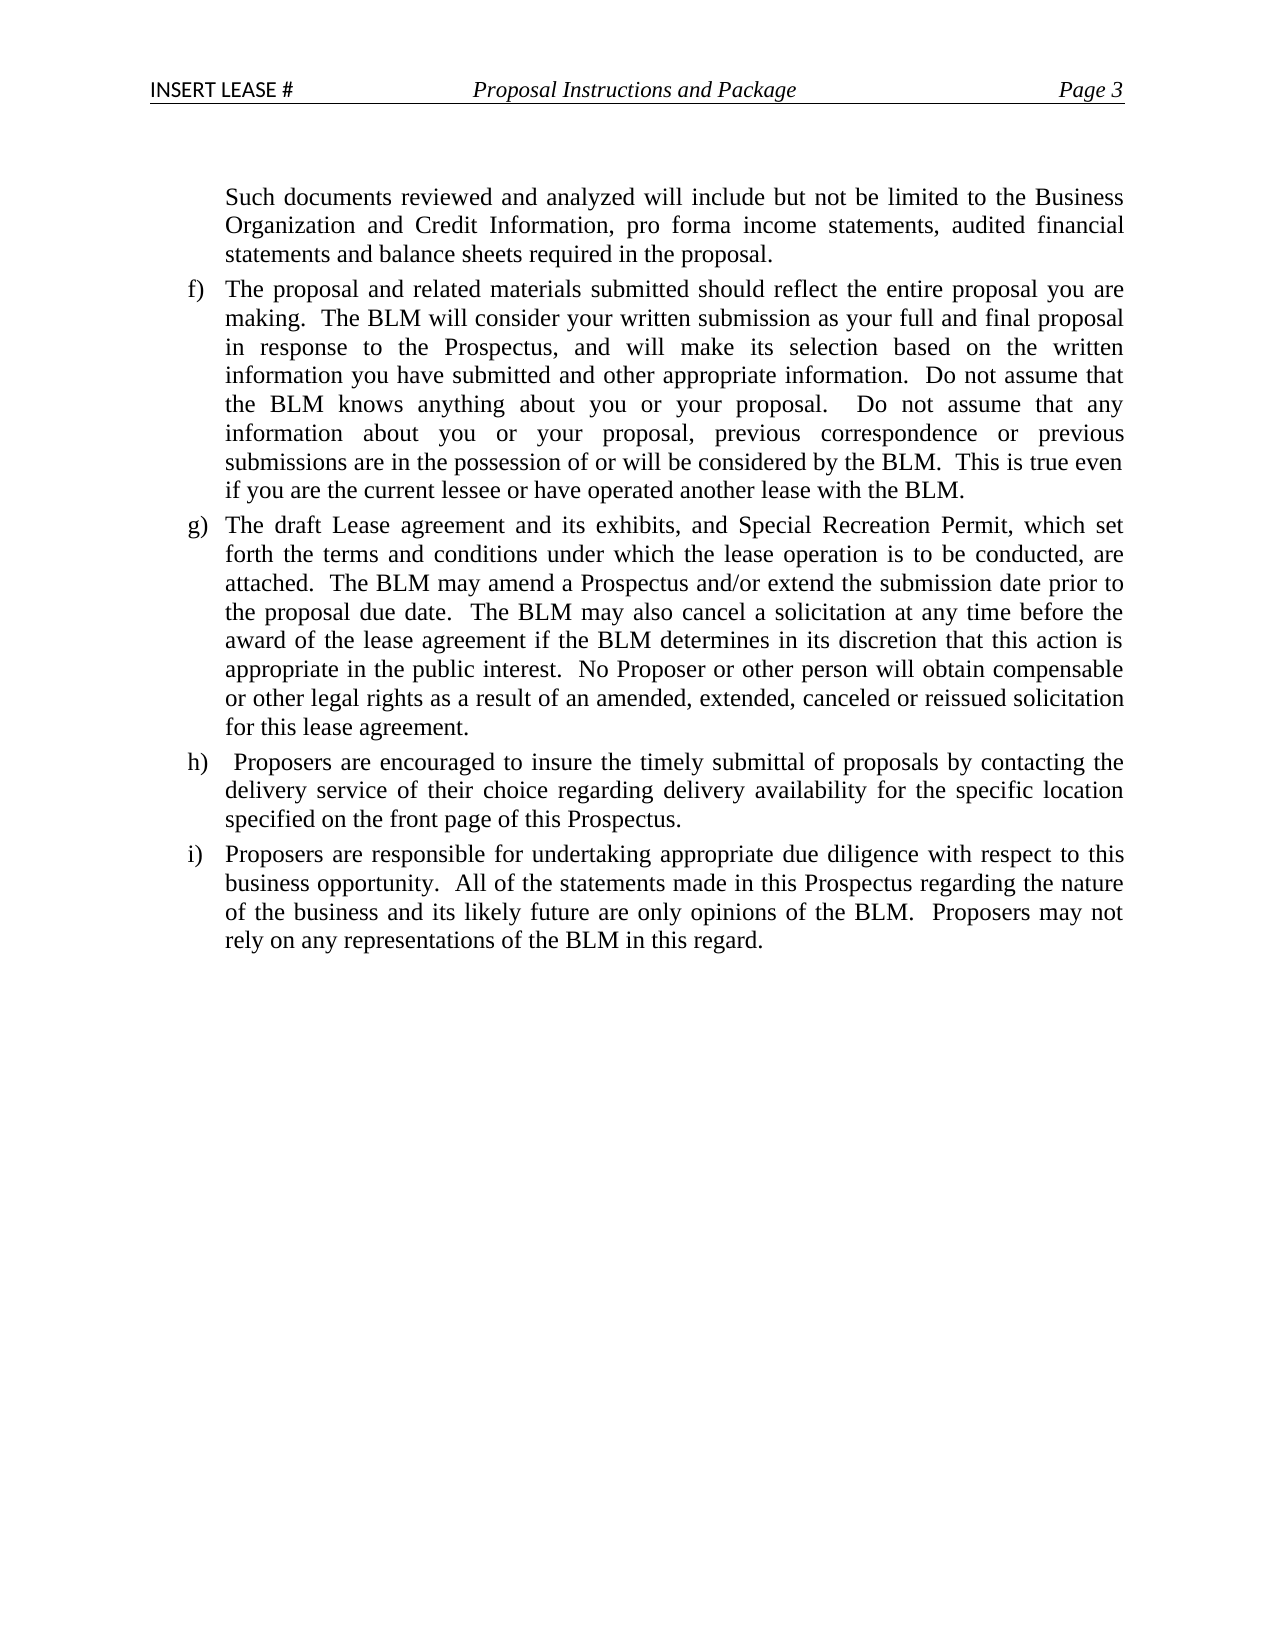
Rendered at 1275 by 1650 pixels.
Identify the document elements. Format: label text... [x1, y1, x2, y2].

subtitle The proposal and related materials submitted should reflect the entire proposal you are making. The BLM will consider your written submission as your full and final proposal in response to the Prospectus, and will make its selection based on the written information you have submitted and other appropriate information. Do not assume that the BLM knows anything about you or your proposal. Do not assume that any information about you or your proposal, previous correspondence or previous submissions are in the possession of or will be considered by the BLM. This is true even if you are the current lessee or have operated another lease with the BLM. [187, 274, 1125, 504]
subtitle Proposers are responsible for undertaking appropriate due diligence with respect to this business opportunity. All of the statements made in this Prospectus regarding the nature of the business and its likely future are only opinions of the BLM. Proposers may not rely on any representations of the BLM in this regard. [187, 839, 1125, 954]
subtitle Proposers are encouraged to insure the timely submittal of proposals by contacting the delivery service of their choice regarding delivery availability for the specific location specified on the front page of this Prospectus. [187, 747, 1125, 833]
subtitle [187, 182, 1125, 268]
subtitle The draft Lease agreement and its exhibits, and Special Recreation Permit, which set forth the terms and conditions under which the lease operation is to be conducted, are attached. The BLM may amend a Prospectus and/or extend the submission date prior to the proposal due date. The BLM may also cancel a solicitation at any time before the award of the lease agreement if the BLM determines in its discretion that this action is appropriate in the public interest. No Proposer or other person will obtain compensable or other legal rights as a result of an amended, extended, canceled or reissued solicitation for this lease agreement. [187, 511, 1125, 741]
